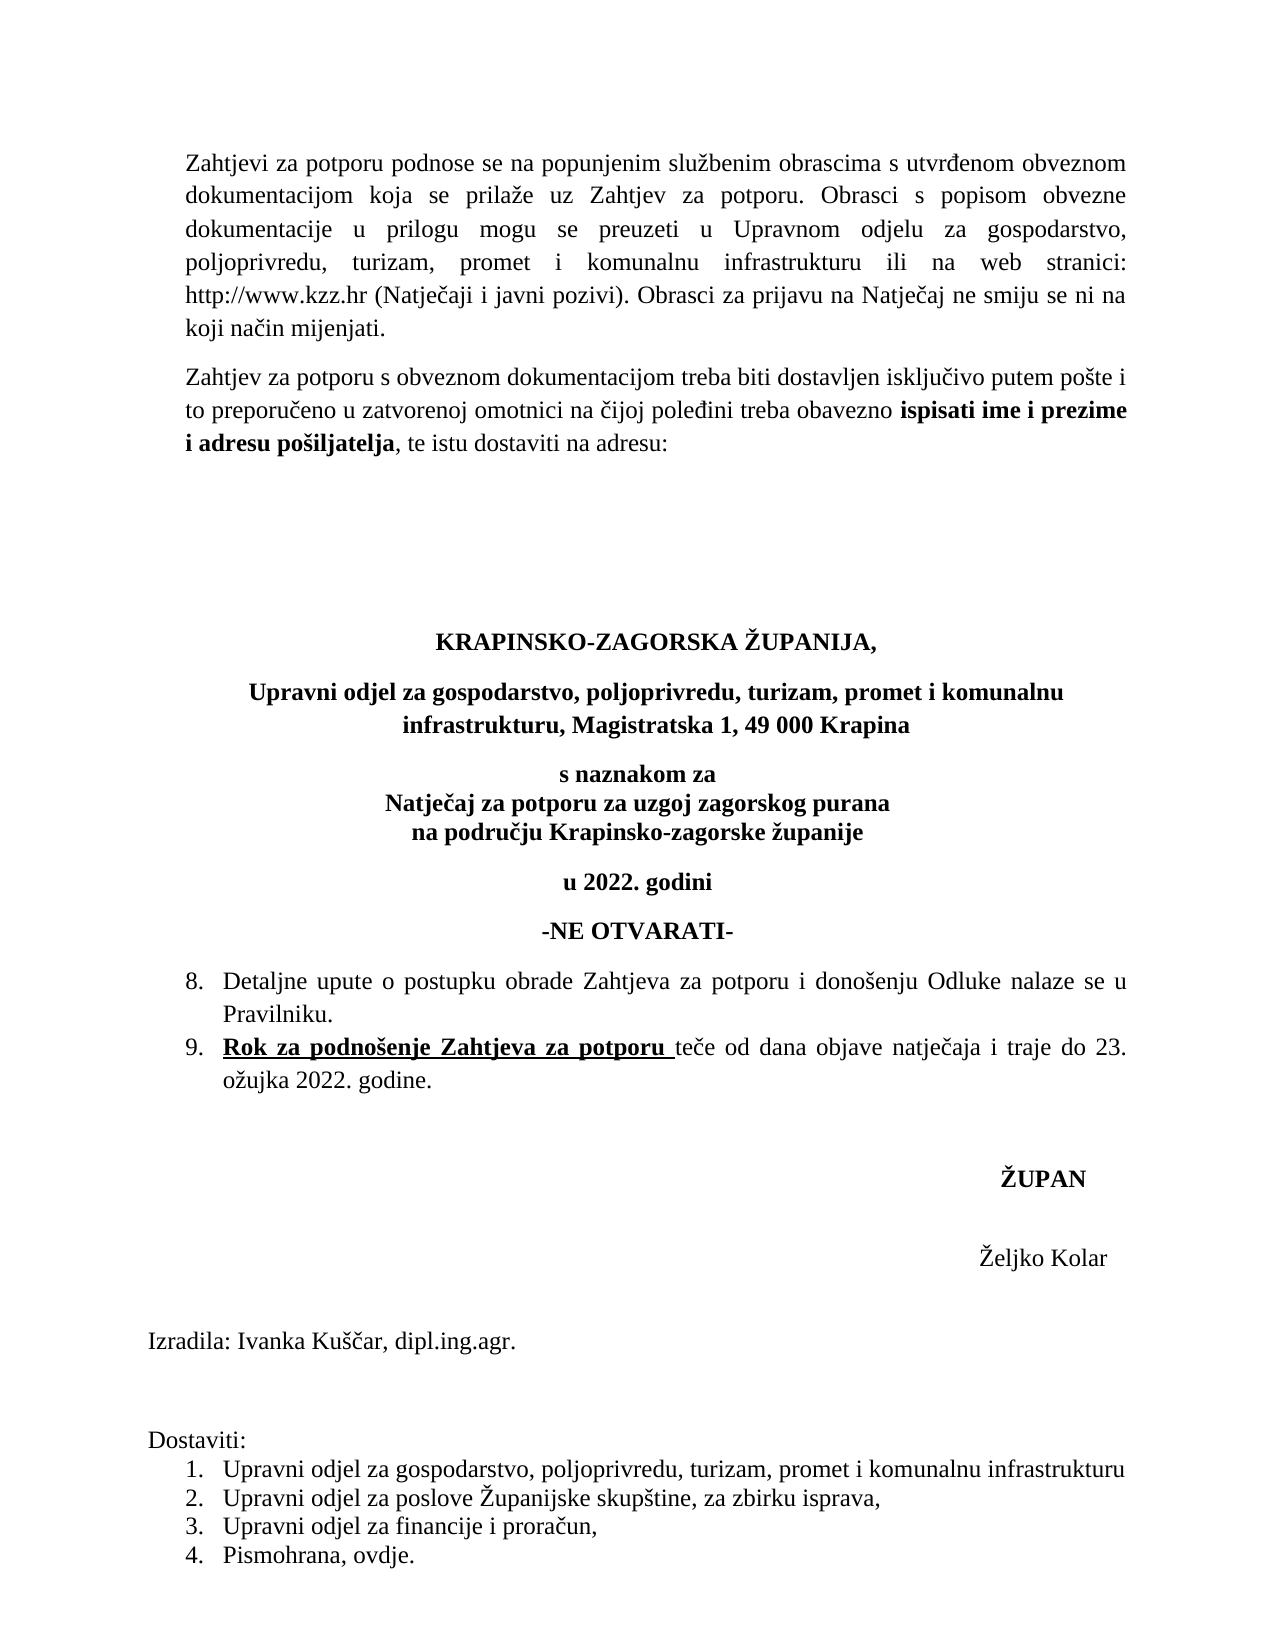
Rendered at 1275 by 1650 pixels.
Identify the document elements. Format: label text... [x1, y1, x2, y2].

list Upravni odjel za poslove Županijske skupštine, za zbirku isprava, [185, 1483, 1127, 1511]
text u 2022. godini [148, 867, 1127, 896]
text Izradila: Ivanka Kuščar, dipl.ing.agr. [148, 1326, 1127, 1354]
text Dostaviti: [148, 1425, 1127, 1454]
list Upravni odjel za gospodarstvo, poljoprivredu, turizam, promet i komunalnu infrastrukturu [185, 1454, 1127, 1483]
text ŽUPAN [959, 1164, 1127, 1193]
text Zahtjev za potporu s obveznom dokumentacijom treba biti dostavljen isključivo putem pošte i to preporučeno u zatvorenoj omotnici na čijoj poleđini treba obavezno ispisati ime i prezime i adresu pošiljatelja, te istu dostaviti na adresu: [185, 362, 1127, 457]
text s naznakom za [148, 759, 1127, 788]
text Željko Kolar [959, 1243, 1127, 1272]
text Natječaj za potporu za uzgoj zagorskog purana [148, 788, 1127, 817]
text Upravni odjel za gospodarstvo, poljoprivredu, turizam, promet i komunalnu infrastrukturu, Magistratska 1, 49 000 Krapina [185, 677, 1127, 739]
list Upravni odjel za financije i proračun, [185, 1511, 1127, 1540]
list Detaljne upute o postupku obrade Zahtjeva za potporu i donošenju Odluke nalaze se u Pravilniku. [185, 966, 1127, 1028]
text -NE OTVARATI- [185, 916, 1127, 945]
text Zahtjevi za potporu podnose se na popunjenim službenim obrascima s utvrđenom obveznom dokumentacijom koja se prilaže uz Zahtjev za potporu. Obrasci s popisom obvezne dokumentacije u prilogu mogu se preuzeti u Upravnom odjelu za gospodarstvo, poljoprivredu, turizam, promet i komunalnu infrastrukturu ili na web stranici: http://www.kzz.hr (Natječaji i javni pozivi). Obrasci za prijavu na Natječaj ne smiju se ni na koji način mijenjati. [185, 148, 1127, 341]
list Pismohrana, ovdje. [185, 1540, 1127, 1569]
text na području Krapinsko-zagorske županije [148, 817, 1127, 846]
text KRAPINSKO-ZAGORSKA ŽUPANIJA, [185, 627, 1127, 656]
list Rok za podnošenje Zahtjeva za potporu teče od dana objave natječaja i traje do 23. ožujka 2022. godine. [185, 1032, 1127, 1094]
